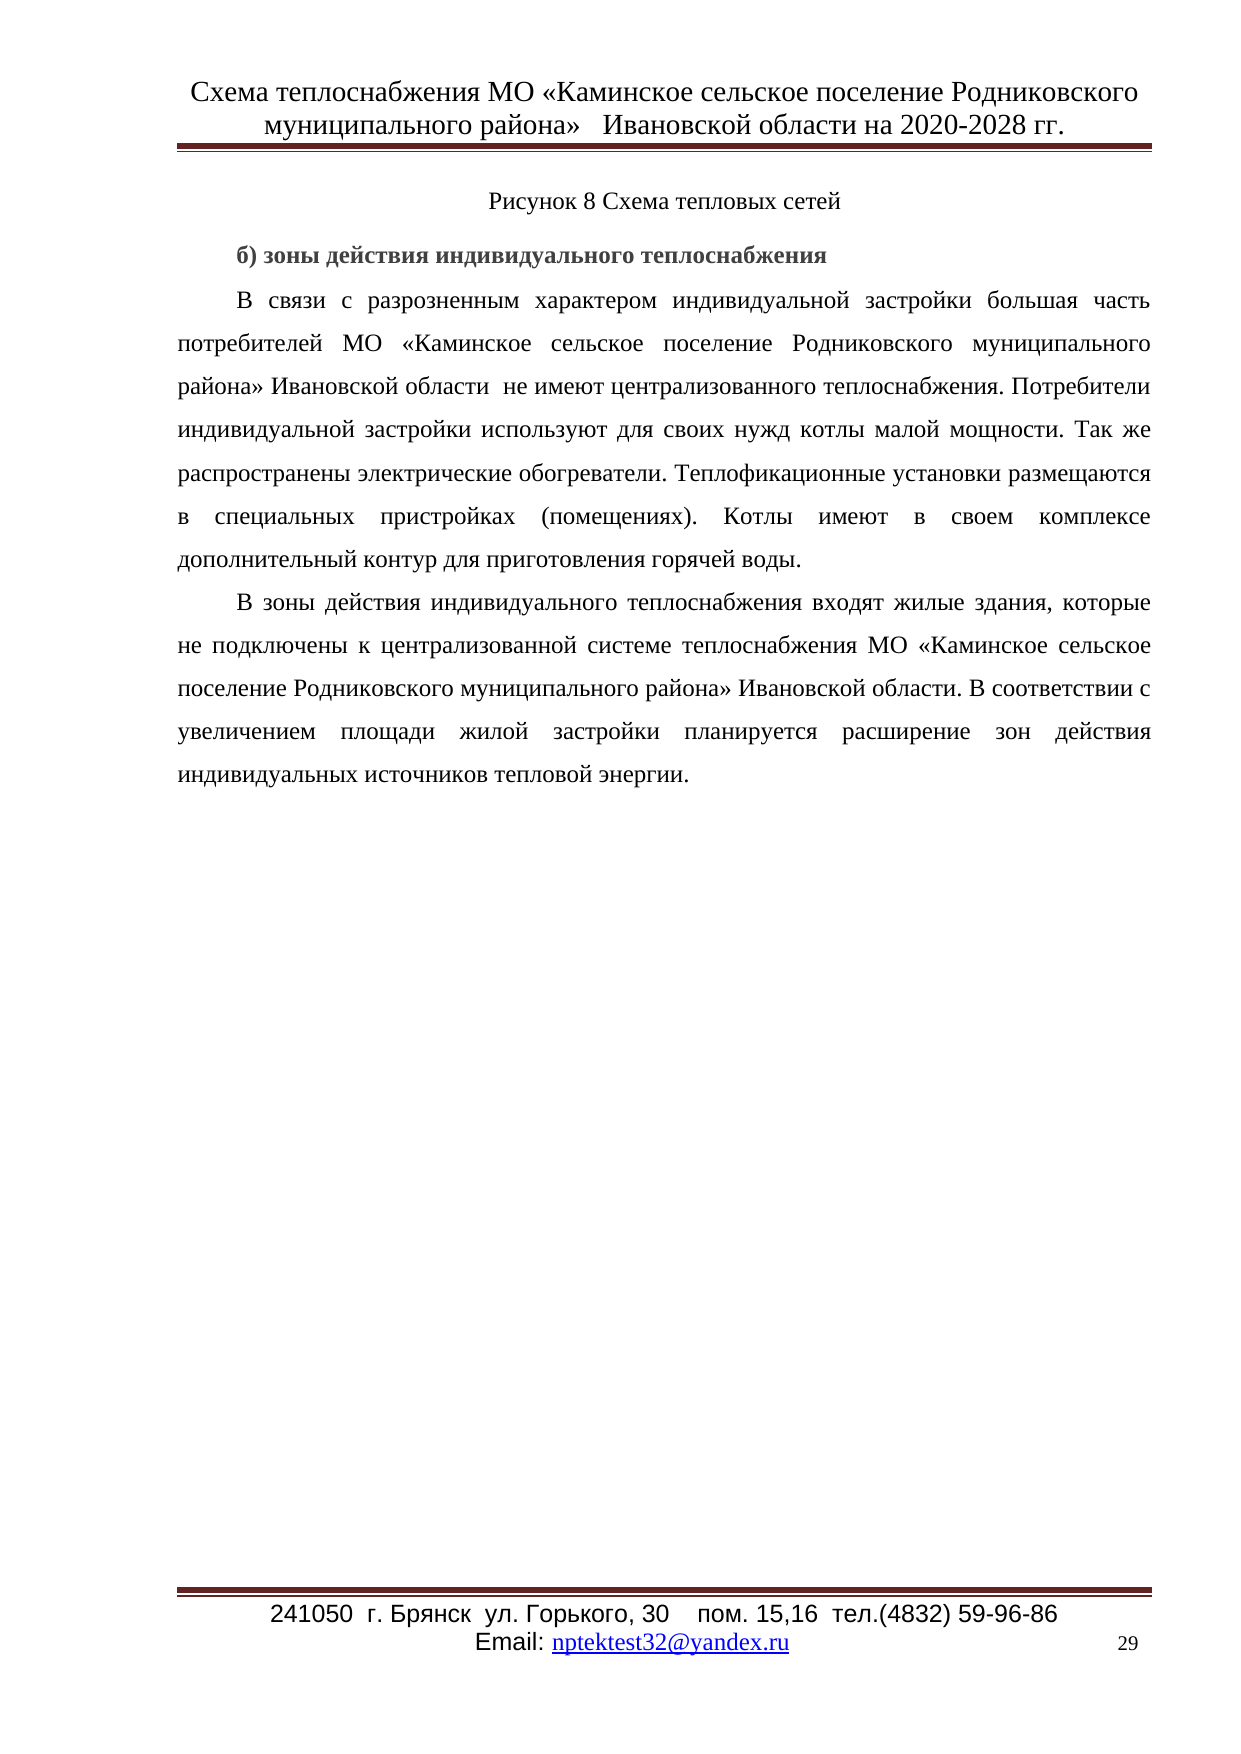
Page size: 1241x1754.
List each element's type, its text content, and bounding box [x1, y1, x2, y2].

list В связи с разрозненным характером индивидуальной застройки большая часть потребителей МО «Каминское сельское поселение Родниковского муниципального района» Ивановской области не имеют централизованного теплоснабжения. Потребители индивидуальной застройки используют для своих нужд котлы малой мощности. Так же распространены электрические обогреватели. Теплофикационные установки размещаются в специальных пристройках (помещениях). Котлы имеют в своем комплексе дополнительный контур для приготовления горячей воды. [177, 285, 1152, 573]
list В зоны действия индивидуального теплоснабжения входят жилые здания, которые не подключены к централизованной системе теплоснабжения МО «Каминское сельское поселение Родниковского муниципального района» Ивановской области. В соответствии с увеличением площади жилой застройки планируется расширение зон действия индивидуальных источников тепловой энергии. [177, 587, 1152, 788]
text Рисунок 8 Схема тепловых сетей [177, 186, 1152, 214]
subtitle б) зоны действия индивидуального теплоснабжения [177, 240, 1152, 268]
